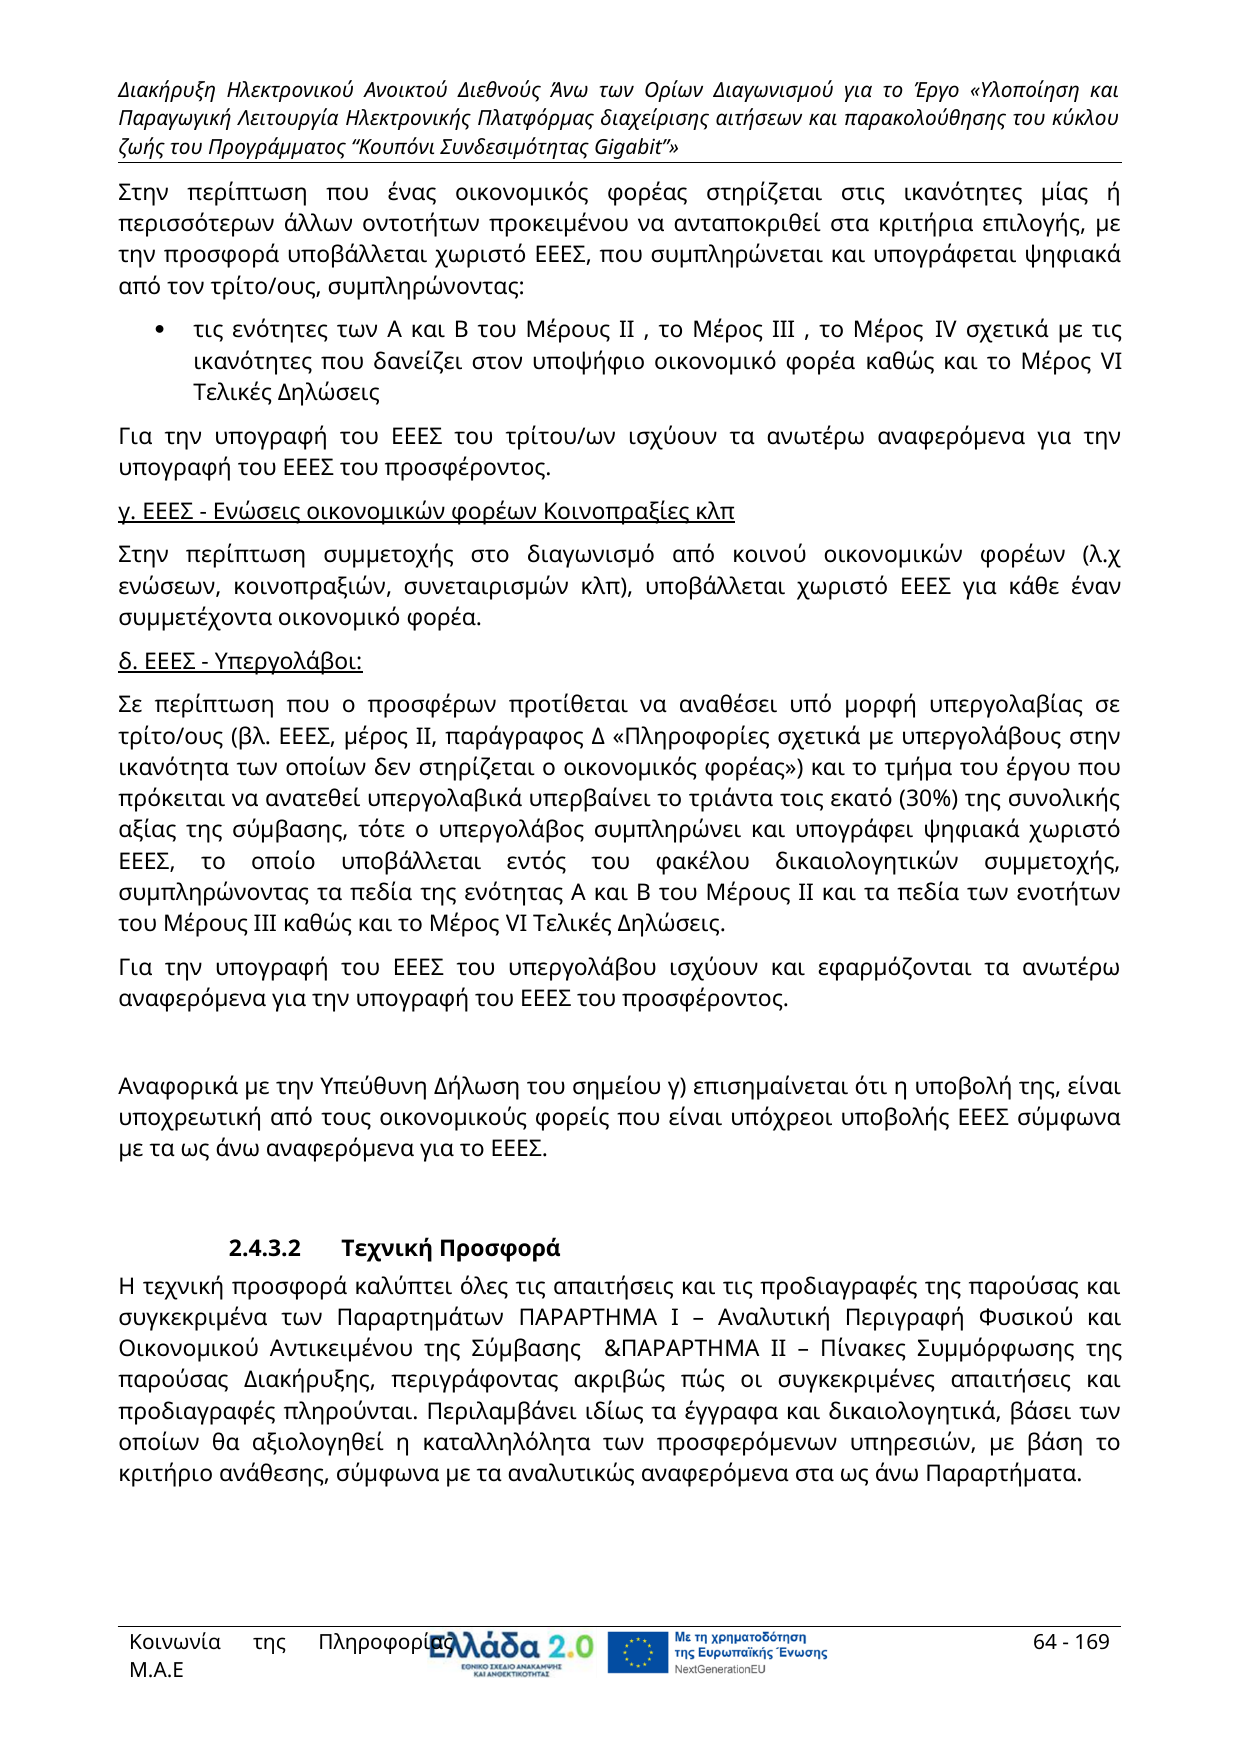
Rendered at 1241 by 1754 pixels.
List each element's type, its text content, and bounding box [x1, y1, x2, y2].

text Στην περίπτωση που ένας οικονομικός φορέας στηρίζεται στις ικανότητες μίας ή περισσότερων άλλων οντοτήτων προκειμένου να ανταποκριθεί στα κριτήρια επιλογής, με την προσφορά υποβάλλεται χωριστό ΕΕΕΣ, που συμπληρώνεται και υπογράφεται ψηφιακά από τον τρίτο/ους, συμπληρώνοντας: [118, 176, 1122, 301]
text Σε περίπτωση που ο προσφέρων προτίθεται να αναθέσει υπό μορφή υπεργολαβίας σε τρίτο/ους (βλ. ΕΕΕΣ, μέρος ΙΙ, παράγραφος Δ «Πληροφορίες σχετικά με υπεργολάβους στην ικανότητα των οποίων δεν στηρίζεται ο οικονομικός φορέας») και το τμήμα του έργου που πρόκειται να ανατεθεί υπεργολαβικά υπερβαίνει το τριάντα τοις εκατό (30%) της συνολικής αξίας της σύμβασης, τότε ο υπεργολάβος συμπληρώνει και υπογράφει ψηφιακά χωριστό ΕΕΕΣ, το οποίο υποβάλλεται εντός του φακέλου δικαιολογητικών συμμετοχής, συμπληρώνοντας τα πεδία της ενότητας Α και Β του Μέρους ΙΙ και τα πεδία των ενοτήτων του Μέρους ΙΙΙ καθώς και το Μέρος VI Τελικές Δηλώσεις. [118, 688, 1122, 938]
text H τεχνική προσφορά καλύπτει όλες τις απαιτήσεις και τις προδιαγραφές της παρούσας και συγκεκριμένα των Παραρτημάτων ΠΑΡΑΡΤΗΜΑ Ι – Αναλυτική Περιγραφή Φυσικού και Οικονομικού Αντικειμένου της Σύμβασης &ΠΑΡΑΡΤΗΜΑ ΙΙ – Πίνακες Συμμόρφωσης της παρούσας Διακήρυξης, περιγράφοντας ακριβώς πώς οι συγκεκριμένες απαιτήσεις και προδιαγραφές πληρούνται. Περιλαμβάνει ιδίως τα έγγραφα και δικαιολογητικά, βάσει των οποίων θα αξιολογηθεί η καταλληλόλητα των προσφερόμενων υπηρεσιών, με βάση το κριτήριο ανάθεσης, σύμφωνα με τα αναλυτικώς αναφερόμενα στα ως άνω Παραρτήματα. [118, 1270, 1122, 1488]
text Στην περίπτωση συμμετοχής στο διαγωνισμό από κοινού οικονομικών φορέων (λ.χ ενώσεων, κοινοπραξιών, συνεταιρισμών κλπ), υποβάλλεται χωριστό ΕΕΕΣ για κάθε έναν συμμετέχοντα οικονομικό φορέα. [118, 538, 1122, 632]
text Για την υπογραφή του ΕΕΕΣ του υπεργολάβου ισχύουν και εφαρμόζονται τα ανωτέρω αναφερόμενα για την υπογραφή του ΕΕΕΣ του προσφέροντος. [118, 951, 1122, 1013]
text Για την υπογραφή του ΕΕΕΣ του τρίτου/ων ισχύουν τα ανωτέρω αναφερόμενα για την υπογραφή του ΕΕΕΣ του προσφέροντος. [118, 420, 1122, 482]
list τις ενότητες των Α και Β του Μέρους ΙΙ , το Μέρος ΙΙΙ , το Μέρος IV σχετικά με τις ικανότητες που δανείζει στον υποψήφιο οικονομικό φορέα καθώς και το Μέρος VI Τελικές Δηλώσεις [156, 313, 1122, 407]
text δ. ΕΕΕΣ - Υπεργολάβοι: [118, 645, 1122, 676]
text γ. ΕΕΕΣ - Ενώσεις οικονομικών φορέων Κοινοπραξίες κλπ [118, 495, 1122, 526]
picture [427, 1627, 834, 1678]
subtitle Τεχνική Προσφορά [229, 1232, 1122, 1263]
text Αναφορικά με την Υπεύθυνη Δήλωση του σημείου γ) επισημαίνεται ότι η υποβολή της, είναι υποχρεωτική από τους οικονομικούς φορείς που είναι υπόχρεοι υποβολής ΕΕΕΣ σύμφωνα με τα ως άνω αναφερόμενα για το ΕΕΕΣ. [118, 1070, 1122, 1163]
